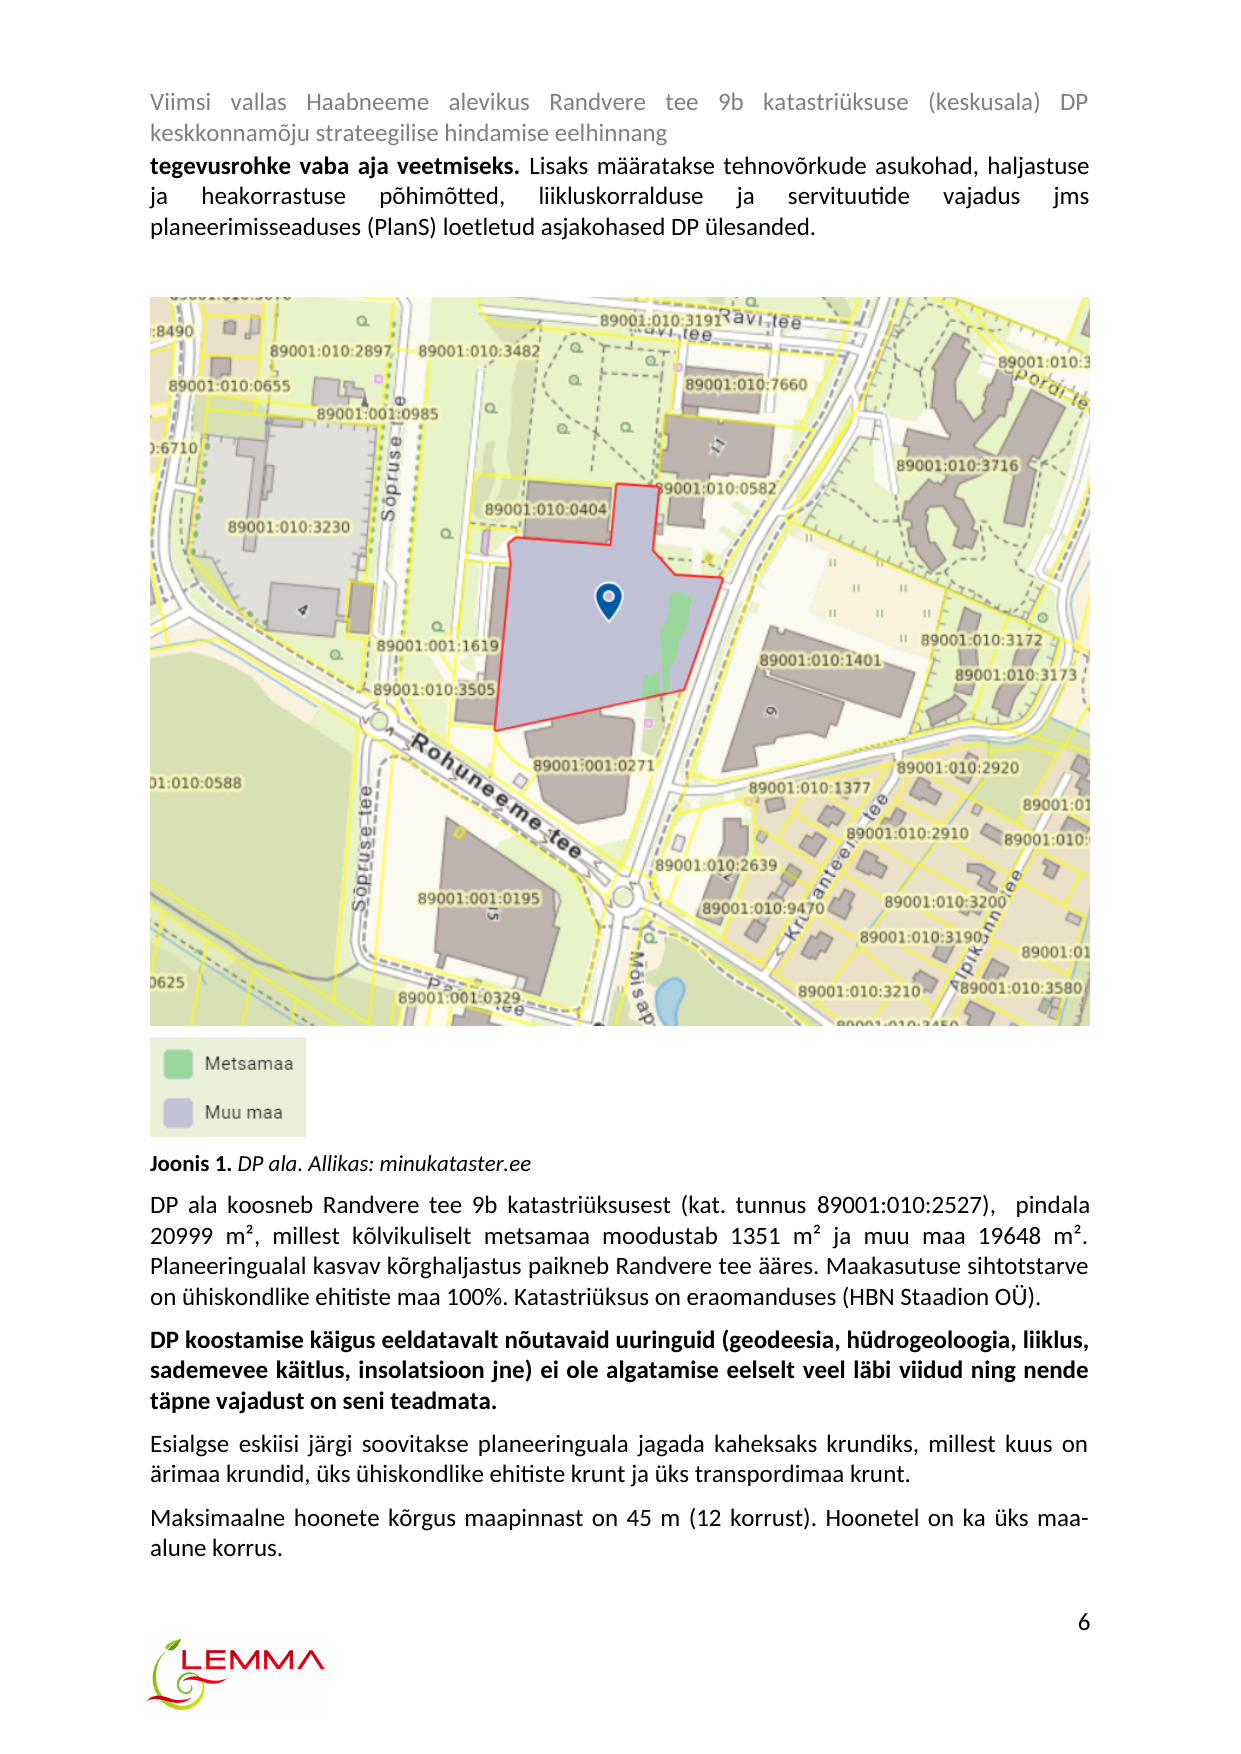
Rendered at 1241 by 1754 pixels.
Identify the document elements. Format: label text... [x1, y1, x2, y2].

text DP ala koosneb Randvere tee 9b katastriüksusest (kat. tunnus 89001:010:2527), pindala 20999 m², millest kõlvikuliselt metsamaa moodustab 1351 m² ja muu maa 19648 m². Planeeringualal kasvav kõrghaljastus paikneb Randvere tee ääres. Maakasutuse sihtotstarve on ühiskondlike ehitiste maa 100%. Katastriüksus on eraomanduses (HBN Staadion OÜ). [150, 1189, 1090, 1312]
text DP koostamise käigus eeldatavalt nõutavaid uuringuid (geodeesia, hüdrogeoloogia, liiklus, sademevee käitlus, insolatsioon jne) ei ole algatamise eelselt veel läbi viidud ning nende täpne vajadust on seni teadmata. [150, 1324, 1090, 1416]
text Joonis 1. DP ala. Allikas: minukataster.ee [150, 1149, 1090, 1177]
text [150, 150, 1090, 242]
picture [140, 1632, 331, 1716]
text Maksimaalne hoonete kõrgus maapinnast on 45 m (12 korrust). Hoonetel on ka üks maa-alune korrus. [150, 1502, 1090, 1563]
text Esialgse eskiisi järgi soovitakse planeeringuala jagada kaheksaks krundiks, millest kuus on ärimaa krundid, üks ühiskondlike ehitiste krunt ja üks transpordimaa krunt. [150, 1428, 1090, 1489]
picture [150, 297, 1091, 1026]
picture [150, 1037, 307, 1137]
